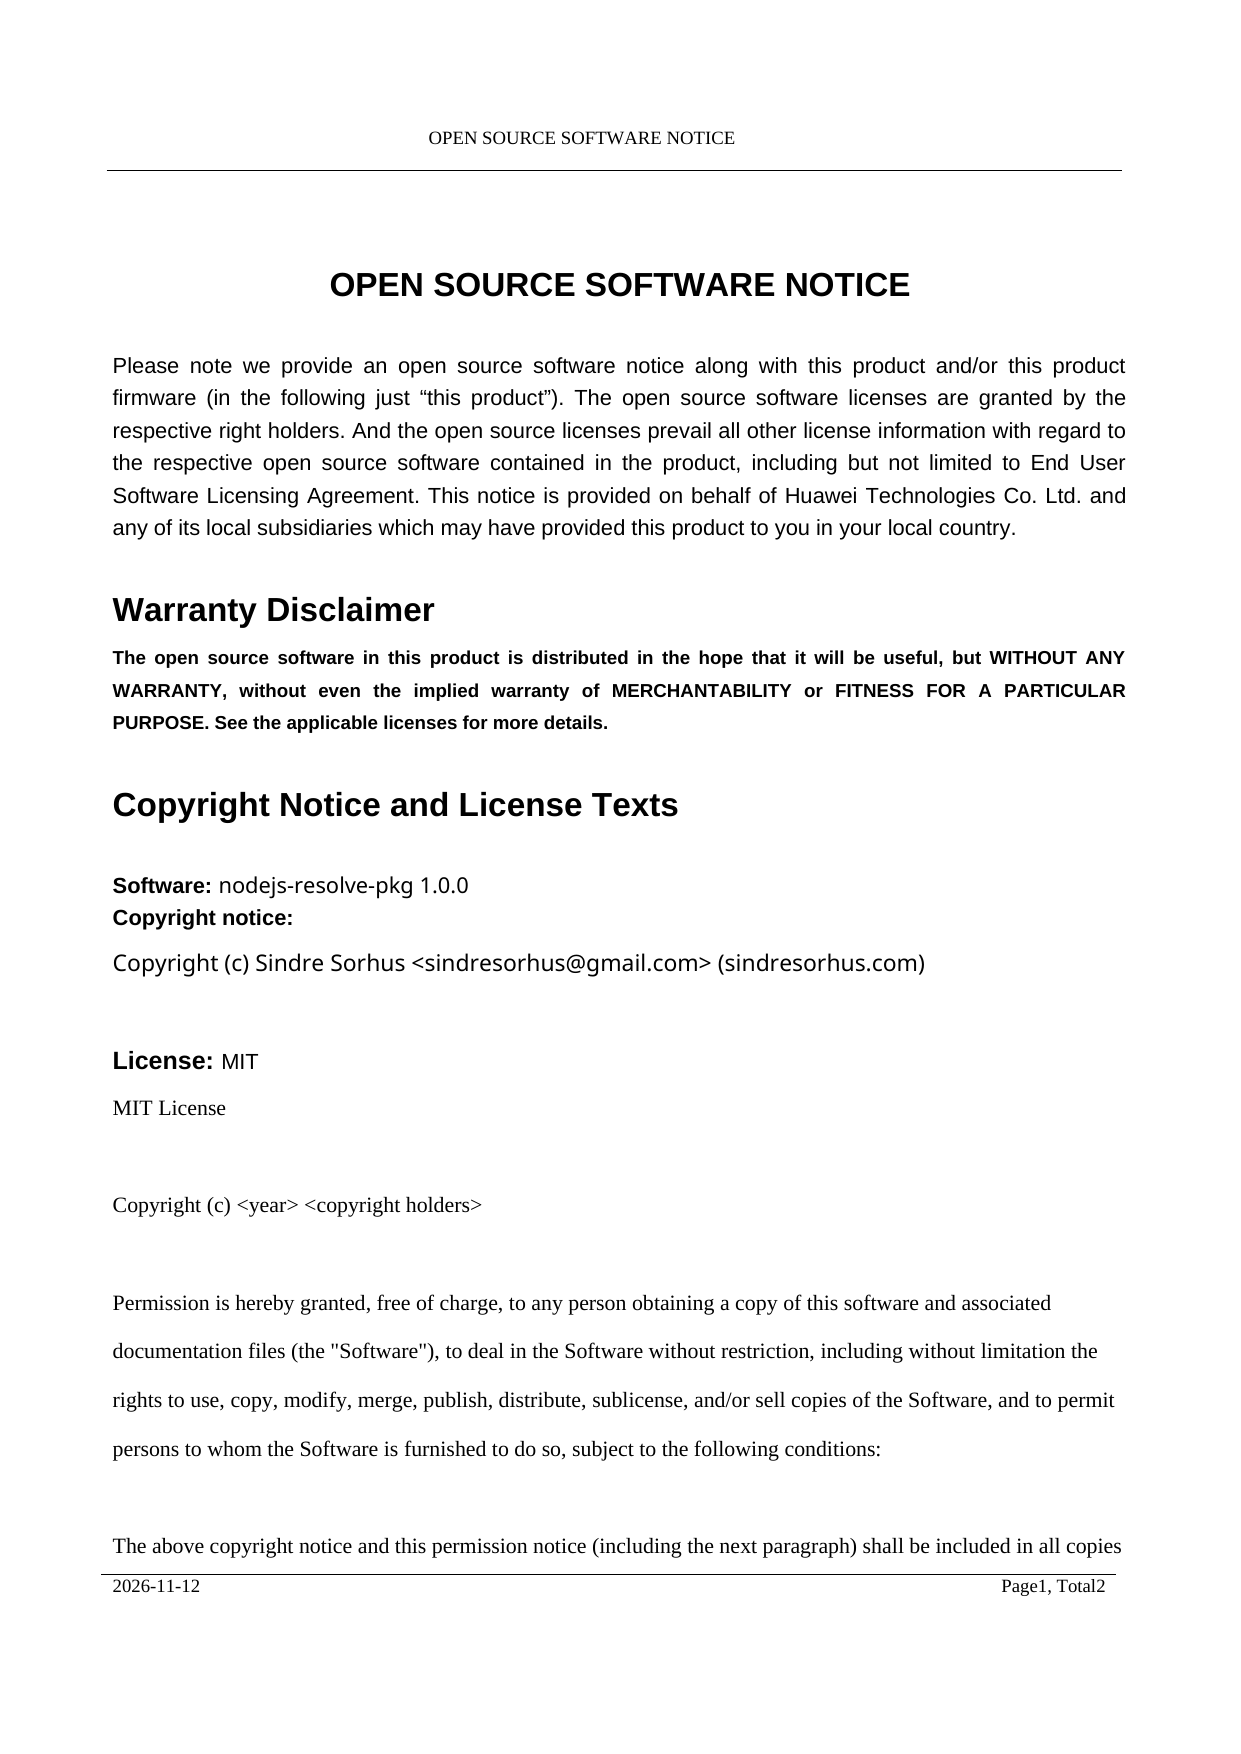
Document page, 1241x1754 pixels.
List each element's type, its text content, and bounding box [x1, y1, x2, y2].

text License: MIT [112, 1044, 1128, 1077]
text OPEN SOURCE SOFTWARE NOTICE [112, 251, 1128, 316]
text Software: nodejs-resolve-pkg 1.0.0 [112, 869, 1128, 901]
text Copyright (c) Sindre Sorhus <sindresorhus@gmail.com> (sindresorhus.com) [112, 947, 1128, 1028]
text The open source software in this product is distributed in the hope that it will be useful, but WITHOUT ANY WARRANTY, without even the implied warranty of MERCHANTABILITY or FITNESS FOR A PARTICULAR PURPOSE. See the applicable licenses for more details. [112, 641, 1128, 739]
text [112, 1091, 1128, 1562]
text Warranty Disclaimer [112, 576, 1128, 641]
text Copyright Notice and License Texts [112, 771, 1128, 836]
text Please note we provide an open source software notice along with this product and/or this product firmware (in the following just “this product”). The open source software licenses are granted by the respective right holders. And the open source licenses prevail all other license information with regard to the respective open source software contained in the product, including but not limited to End User Software Licensing Agreement. This notice is provided on behalf of Huawei Technologies Co. Ltd. and any of its local subsidiaries which may have provided this product to you in your local country. [112, 349, 1128, 544]
text Copyright notice: [112, 901, 1128, 934]
